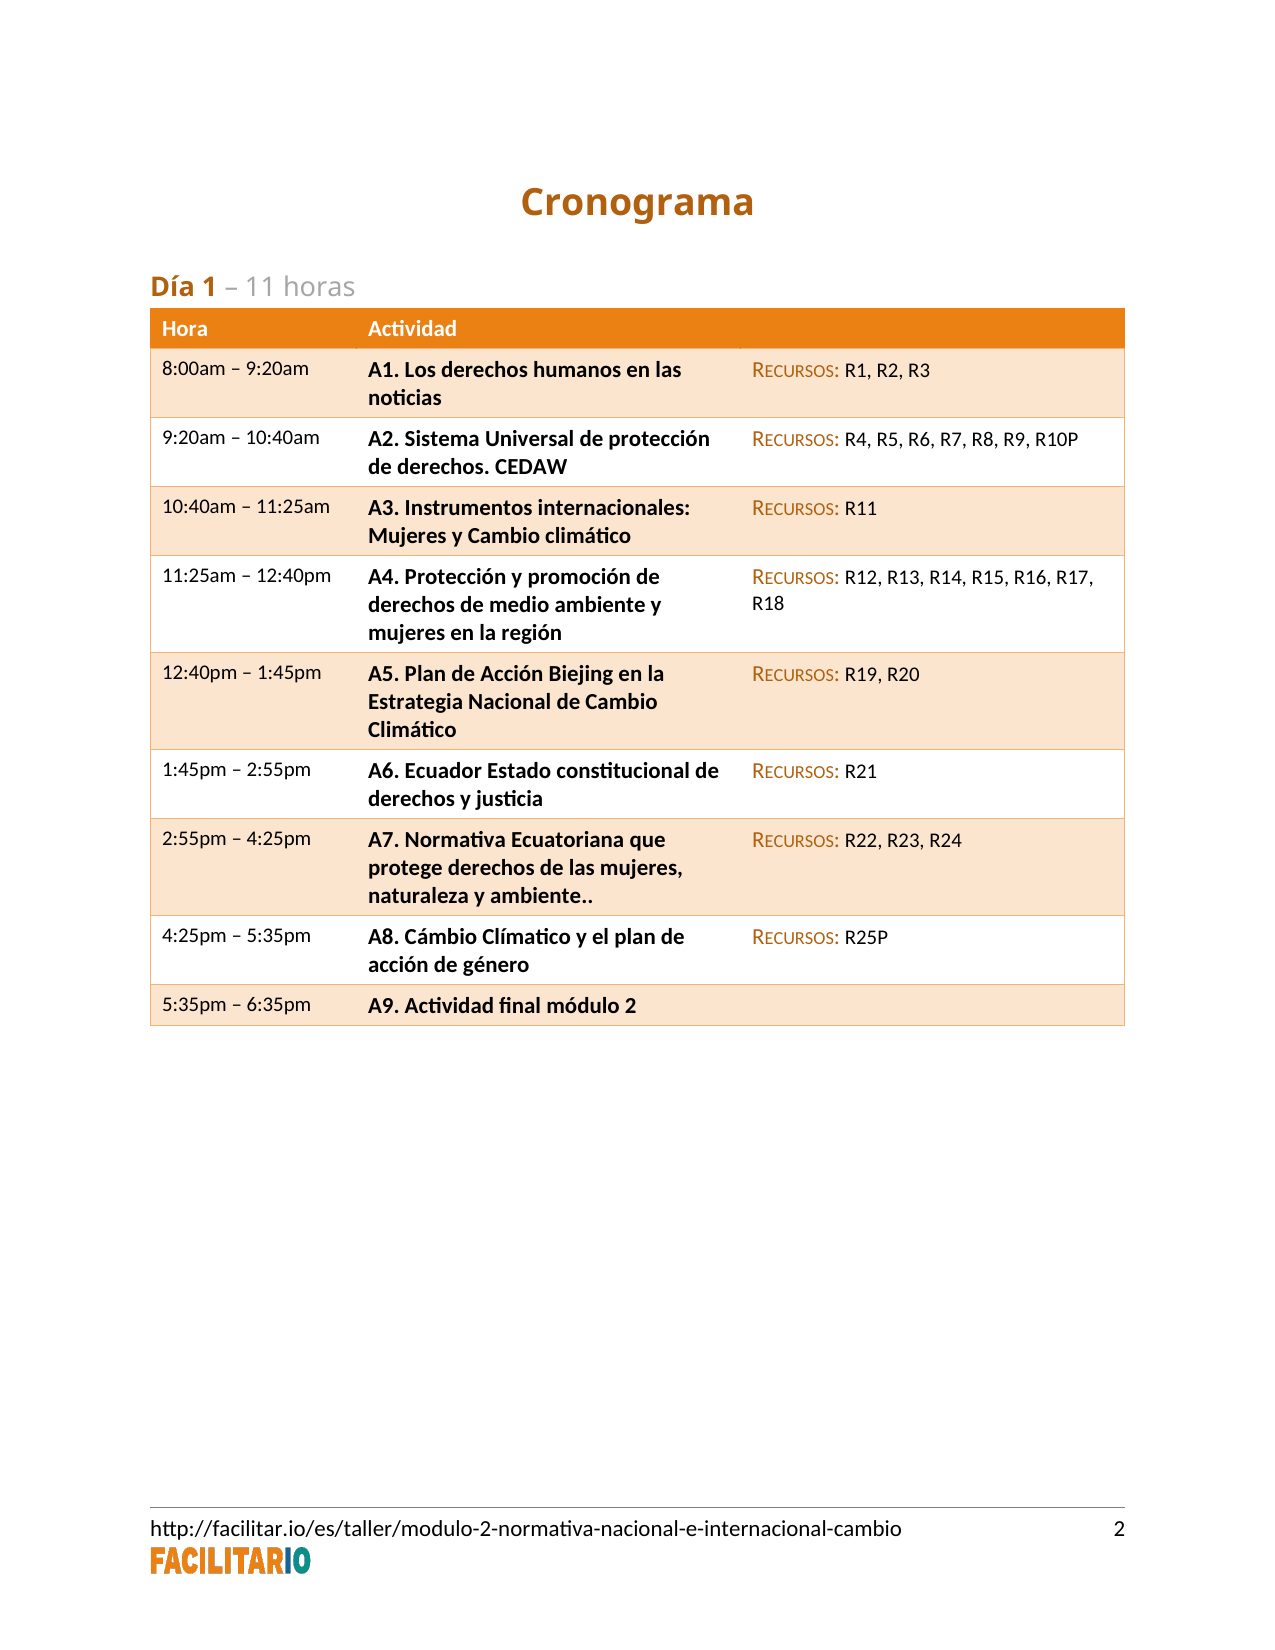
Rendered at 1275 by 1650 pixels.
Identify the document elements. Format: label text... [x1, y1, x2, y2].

table_header Hora [151, 309, 356, 348]
table_cell 11:25am – 12:40pm [151, 556, 357, 652]
table_cell 8:00am – 9:20am [151, 349, 357, 417]
table_cell Recursos: R4, R5, R6, R7, R8, R9, R10P [741, 418, 1124, 486]
subtitle Cronograma [150, 175, 1125, 226]
table_cell Recursos: R12, R13, R14, R15, R16, R17, R18 [741, 556, 1124, 652]
subtitle Día 1 – 11 horas [150, 268, 1125, 304]
table_cell A4. Protección y promoción de derechos de medio ambiente y mujeres en la región [357, 556, 741, 652]
table_cell A3. Instrumentos internacionales: Mujeres y Cambio climático [357, 487, 741, 555]
picture [145, 1544, 315, 1576]
table_cell 1:45pm – 2:55pm [151, 750, 357, 818]
table_cell 4:25pm – 5:35pm [151, 916, 357, 984]
table_cell A2. Sistema Universal de protección de derechos. CEDAW [357, 418, 741, 486]
table_cell 5:35pm – 6:35pm [151, 985, 357, 1025]
table_cell A8. Cámbio Clímatico y el plan de acción de género [357, 916, 741, 984]
table_cell A5. Plan de Acción Biejing en la Estrategia Nacional de Cambio Climático [357, 653, 741, 749]
table_cell A1. Los derechos humanos en las noticias [357, 349, 741, 417]
table_cell [741, 985, 1124, 1025]
table_cell Recursos: R25P [741, 916, 1124, 984]
table_cell Recursos: R11 [741, 487, 1124, 555]
table_cell Recursos: R21 [741, 750, 1124, 818]
table_cell A7. Normativa Ecuatoriana que protege derechos de las mujeres, naturaleza y ambiente.. [357, 819, 741, 915]
table_cell Recursos: R1, R2, R3 [741, 349, 1124, 417]
table_cell A9. Actividad final módulo 2 [357, 985, 741, 1025]
table_cell A6. Ecuador Estado constitucional de derechos y justicia [357, 750, 741, 818]
table_header Actividad [357, 309, 740, 348]
table_header [741, 309, 1124, 348]
table_cell Recursos: R22, R23, R24 [741, 819, 1124, 915]
table_cell 12:40pm – 1:45pm [151, 653, 357, 749]
table_cell 2:55pm – 4:25pm [151, 819, 357, 915]
table_cell 10:40am – 11:25am [151, 487, 357, 555]
table_cell Recursos: R19, R20 [741, 653, 1124, 749]
table_cell 9:20am – 10:40am [151, 418, 357, 486]
